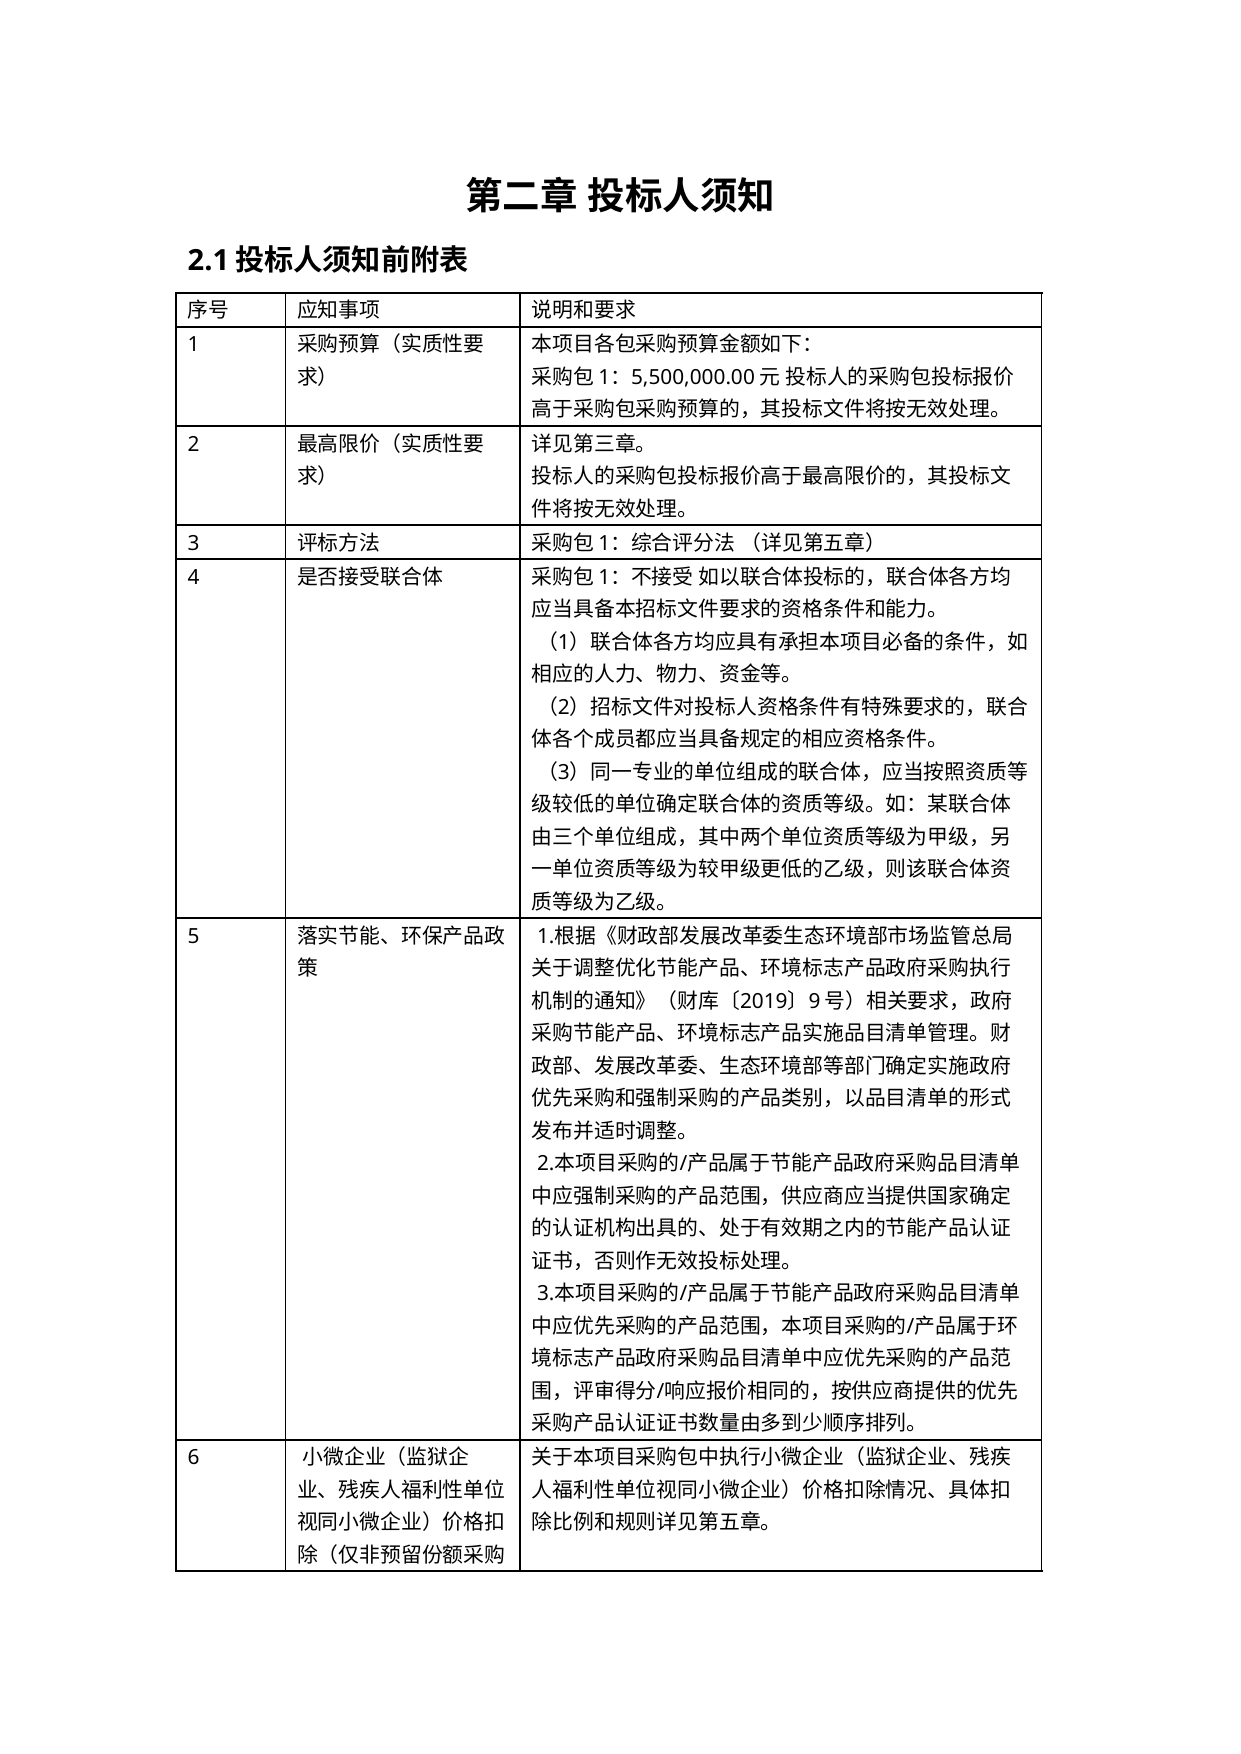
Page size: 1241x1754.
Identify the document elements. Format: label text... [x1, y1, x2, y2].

table_cell 4 [177, 560, 285, 917]
table_cell 采购包1：不接受 如以联合体投标的，联合体各方均应当具备本招标文件要求的资格条件和能力。 （1）联合体各方均应具有承担本项目必备的条件，如相应的人力、物力、资金等。 （2）招标文件对投标人资格条件有特殊要求的，联合体各个成员都应当具备规定的相应资格条件。 （3）同一专业的单位组成的联合体，应当按照资质等级较低的单位确定联合体的资质等级。如：某联合体由三个单位组成，其中两个单位资质等级为甲级，另一单位资质等级为较甲级更低的乙级，则该联合体资质等级为乙级。 [521, 560, 1041, 917]
table_cell 5 [177, 919, 285, 1439]
table_cell 评标方法 [286, 526, 519, 558]
table_cell 6 [177, 1441, 285, 1570]
table_cell 采购包1：综合评分法 （详见第五章） [521, 526, 1041, 558]
table_cell 详见第三章。 投标人的采购包投标报价高于最高限价的，其投标文件将按无效处理。 [521, 427, 1041, 524]
text 2.1投标人须知前附表 [187, 227, 1053, 292]
table_cell 采购预算（实质性要求） [286, 328, 519, 425]
table_cell 1 [177, 328, 285, 425]
table_cell 3 [177, 526, 285, 558]
table_header 应知事项 [286, 294, 519, 326]
table_cell 1.根据《财政部发展改革委生态环境部市场监管总局关于调整优化节能产品、环境标志产品政府采购执行机制的通知》（财库〔2019〕9号）相关要求，政府采购节能产品、环境标志产品实施品目清单管理。财政部、发展改革委、生态环境部等部门确定实施政府优先采购和强制采购的产品类别，以品目清单的形式发布并适时调整。 2.本项目采购的/产品属于节能产品政府采购品目清单中应强制采购的产品范围，供应商应当提供国家确定的认证机构出具的、处于有效期之内的节能产品认证证书，否则作无效投标处理。 3.本项目采购的/产品属于节能产品政府采购品目清单中应优先采购的产品范围，本项目采购的/产品属于环境标志产品政府采购品目清单中应优先采购的产品范围，评审得分/响应报价相同的，按供应商提供的优先采购产品认证证书数量由多到少顺序排列。 [521, 919, 1041, 1439]
table_cell 是否接受联合体 [286, 560, 519, 917]
table_cell 最高限价（实质性要求） [286, 427, 519, 524]
text 第二章 投标人须知 [187, 162, 1053, 227]
table_cell 本项目各包采购预算金额如下： 采购包1：5,500,000.00元 投标人的采购包投标报价高于采购包采购预算的，其投标文件将按无效处理。 [521, 328, 1041, 425]
table_header 序号 [177, 294, 285, 326]
table_header 说明和要求 [521, 294, 1041, 326]
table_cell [286, 1441, 519, 1570]
table_cell 落实节能、环保产品政策 [286, 919, 519, 1439]
table_cell 2 [177, 427, 285, 524]
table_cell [521, 1441, 1041, 1570]
